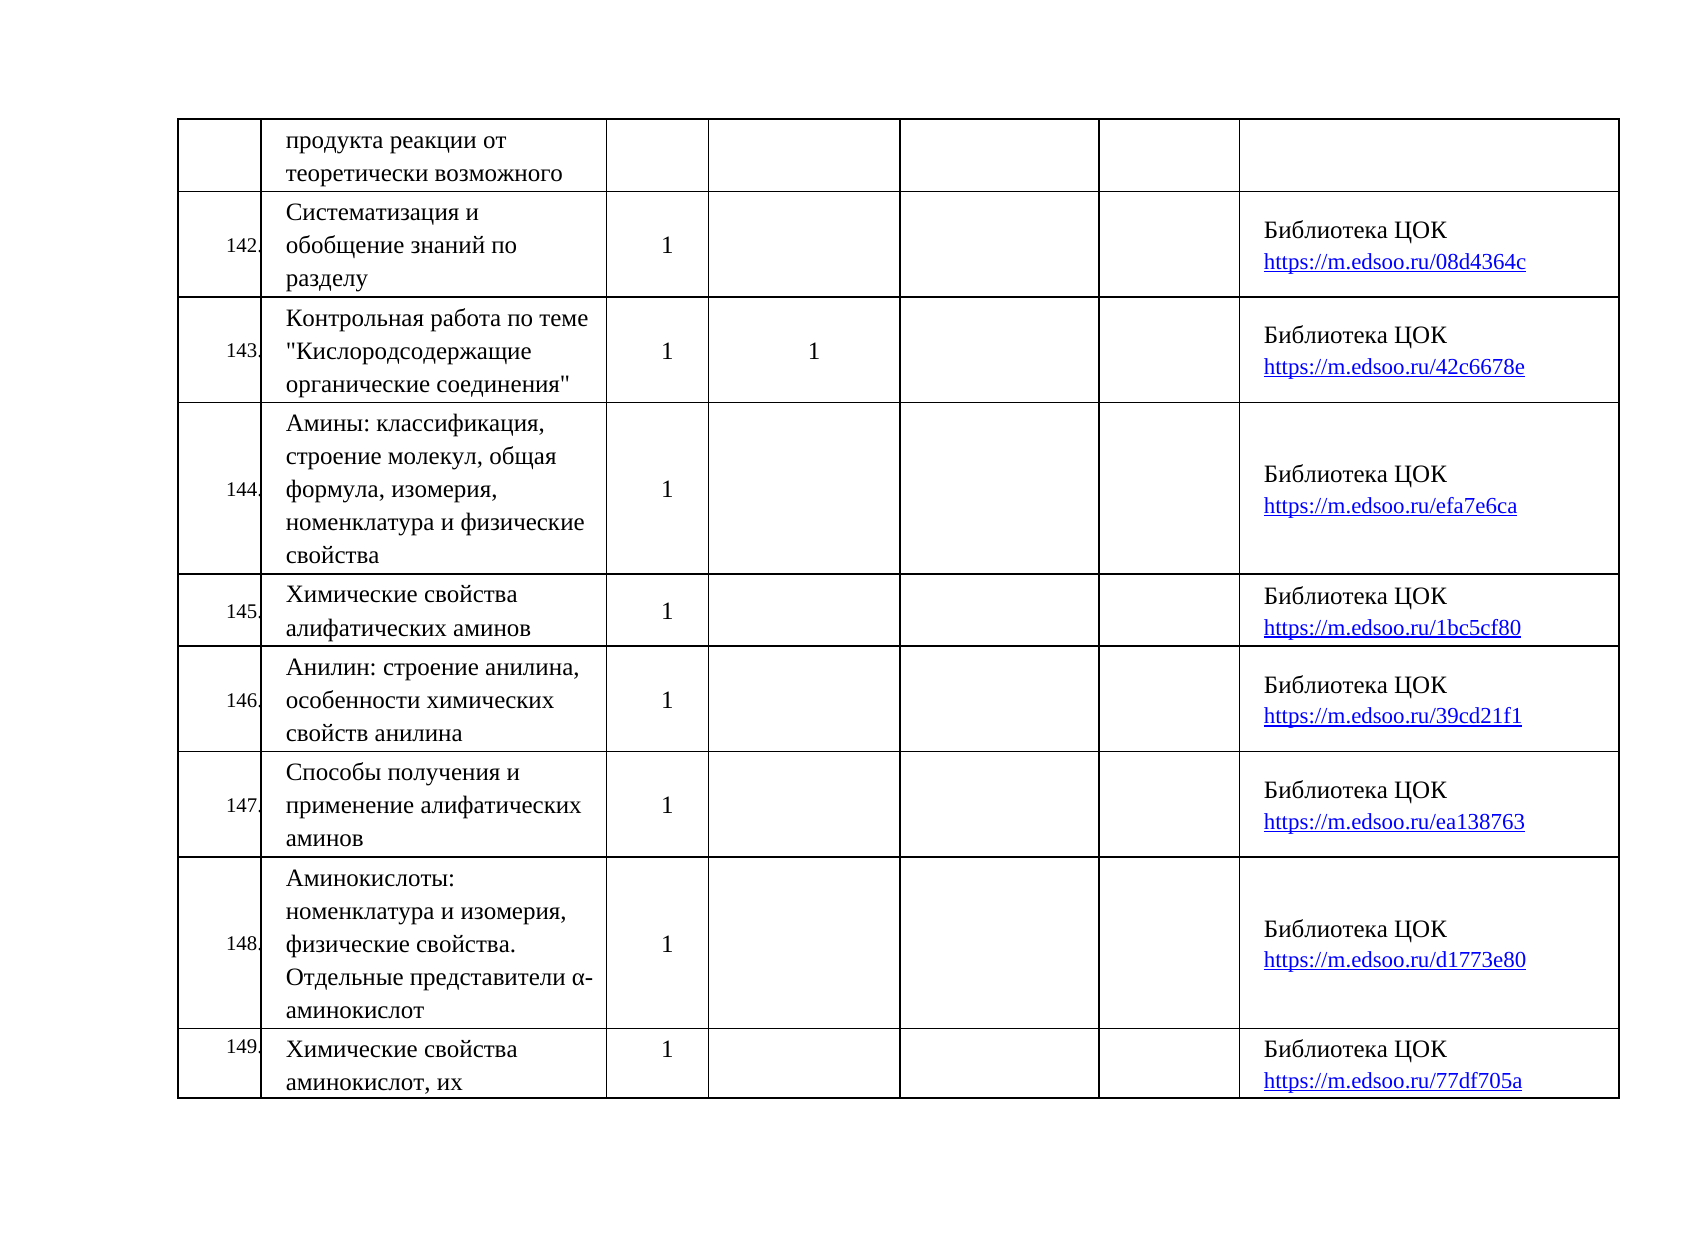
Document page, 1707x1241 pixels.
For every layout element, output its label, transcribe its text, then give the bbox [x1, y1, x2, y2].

table_cell [179, 647, 260, 751]
table_cell 1 [607, 858, 708, 1027]
table_cell Аминокислоты: номенклатура и изомерия, физические свойства. Отдельные представители α-аминокислот [262, 858, 606, 1027]
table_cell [262, 120, 606, 191]
table_cell 1 [607, 403, 708, 573]
table_cell [709, 192, 899, 296]
table_cell [179, 120, 260, 191]
table_cell Амины: классификация, строение молекул, общая формула, изомерия, номенклатура и физические свойства [262, 403, 606, 573]
table_cell [1100, 575, 1239, 645]
table_cell [709, 1029, 899, 1097]
table_cell Библиотека ЦОК https://m.edsoo.ru/efa7e6ca [1240, 403, 1618, 573]
table_cell [1100, 192, 1239, 296]
table_cell [179, 1029, 260, 1097]
table_cell [179, 192, 260, 296]
table_cell [901, 858, 1098, 1027]
table_cell [709, 752, 899, 856]
table_cell [901, 192, 1098, 296]
table_cell [901, 575, 1098, 645]
table_cell [709, 120, 899, 191]
table_cell Способы получения и применение алифатических аминов [262, 752, 606, 856]
table_cell [1100, 120, 1239, 191]
table_cell Библиотека ЦОК https://m.edsoo.ru/ea138763 [1240, 752, 1618, 856]
table_cell [901, 298, 1098, 401]
table_cell 1 [607, 120, 708, 191]
table_cell 1 [607, 298, 708, 401]
table_cell Анилин: строение анилина, особенности химических свойств анилина [262, 647, 606, 751]
table_cell 1 [607, 1029, 708, 1097]
table_cell [709, 575, 899, 645]
table_cell [1100, 403, 1239, 573]
table_cell [901, 120, 1098, 191]
table_cell Библиотека ЦОК https://m.edsoo.ru/1bc5cf80 [1240, 575, 1618, 645]
table_cell [1100, 858, 1239, 1027]
table_cell [901, 403, 1098, 573]
table_cell Систематизация и обобщение знаний по разделу [262, 192, 606, 296]
table_cell Библиотека ЦОК https://m.edsoo.ru/39cd21f1 [1240, 647, 1618, 751]
table_cell [1100, 752, 1239, 856]
table_cell Библиотека ЦОК https://m.edsoo.ru/d1773e80 [1240, 858, 1618, 1027]
table_cell 1 [607, 647, 708, 751]
table_cell [709, 647, 899, 751]
table_cell 1 [607, 192, 708, 296]
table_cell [1240, 1029, 1618, 1097]
table_cell [1240, 120, 1618, 191]
table_cell Контрольная работа по теме "Кислородсодержащие органические соединения" [262, 298, 606, 401]
table_cell [1100, 647, 1239, 751]
table_cell [179, 298, 260, 401]
table_cell 1 [607, 575, 708, 645]
table_cell [1100, 1029, 1239, 1097]
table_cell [262, 1029, 606, 1097]
table_cell [901, 752, 1098, 856]
table_cell 1 [607, 752, 708, 856]
table_cell [179, 575, 260, 645]
table_cell [901, 647, 1098, 751]
table_cell [179, 858, 260, 1027]
table_cell 1 [709, 298, 899, 401]
table_cell [709, 403, 899, 573]
table_cell Библиотека ЦОК https://m.edsoo.ru/08d4364c [1240, 192, 1618, 296]
table_cell [179, 403, 260, 573]
table_cell [1100, 298, 1239, 401]
table_cell [179, 752, 260, 856]
table_cell [709, 858, 899, 1027]
table_cell [901, 1029, 1098, 1097]
table_cell Химические свойства алифатических аминов [262, 575, 606, 645]
table_cell Библиотека ЦОК https://m.edsoo.ru/42c6678e [1240, 298, 1618, 401]
